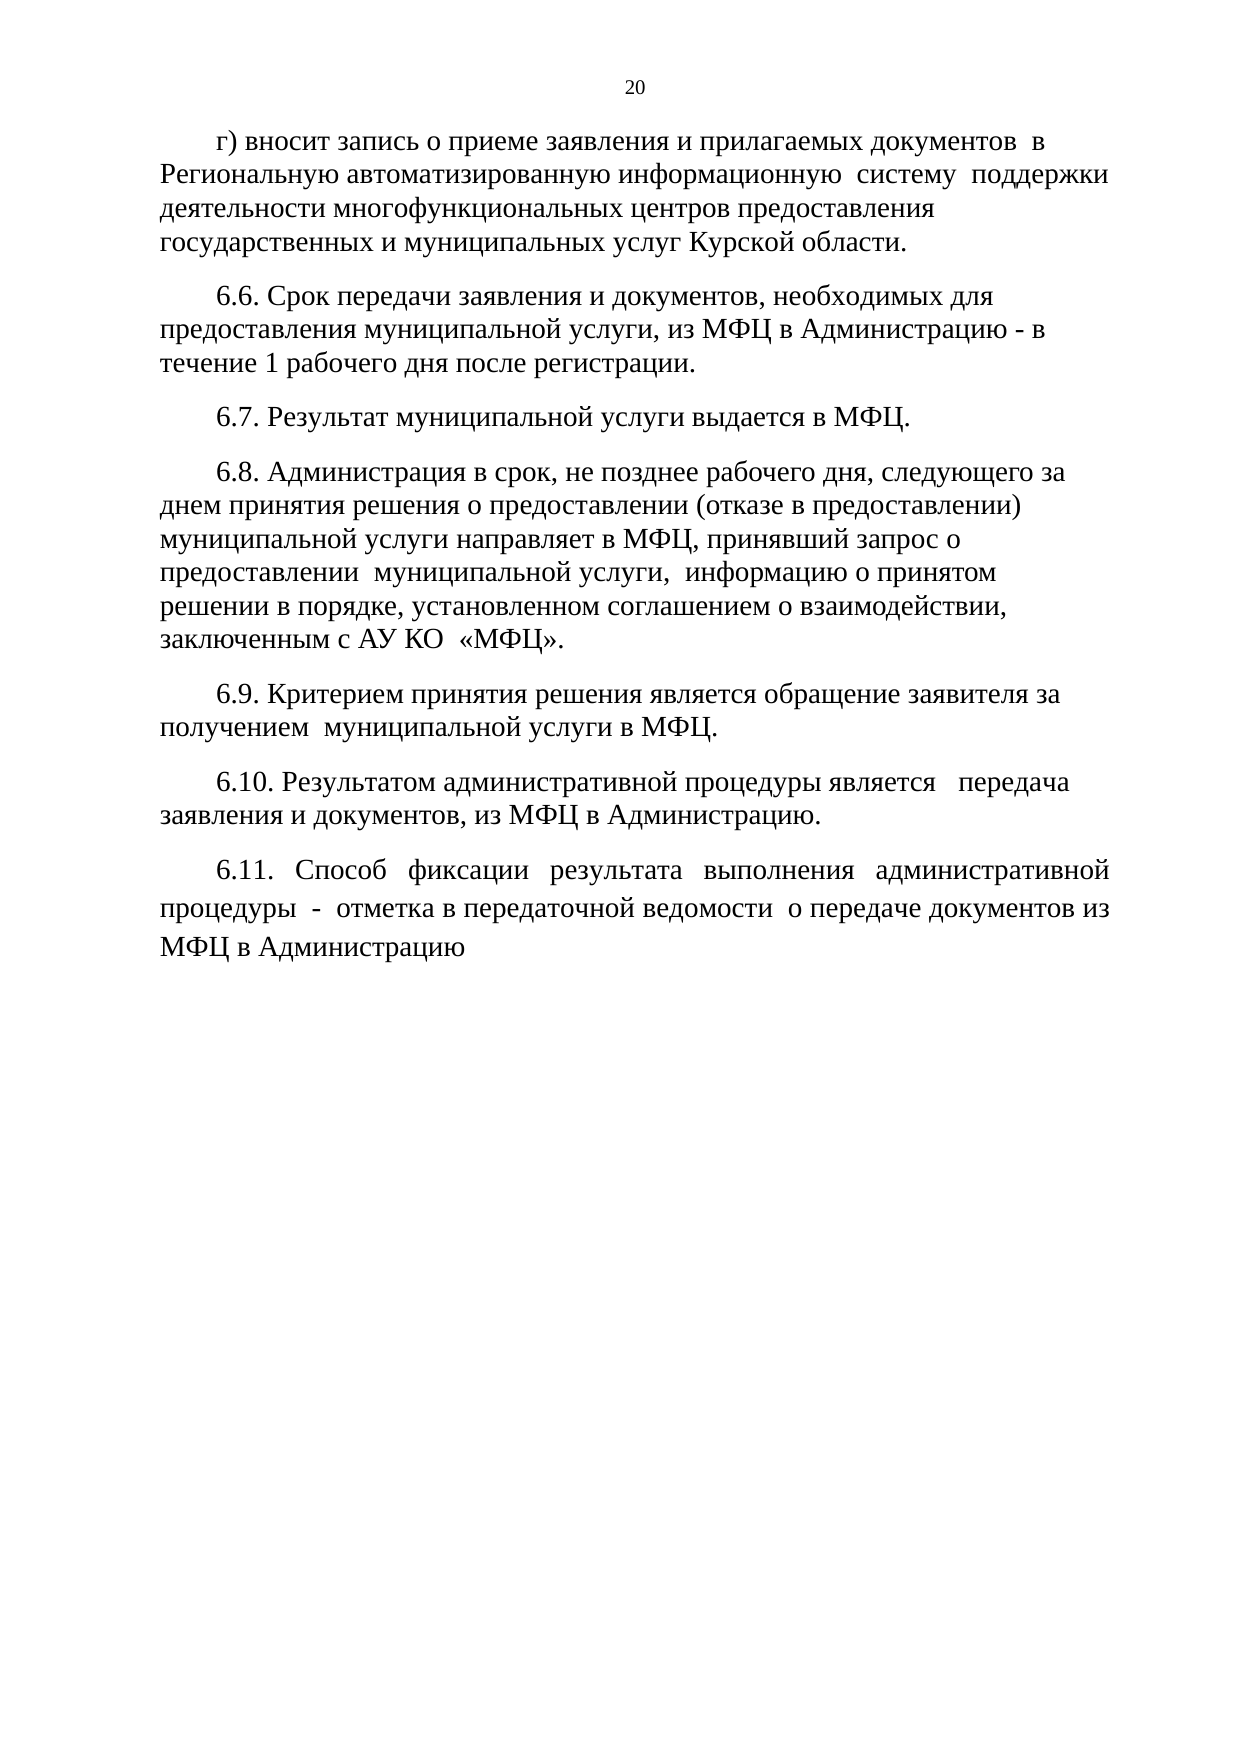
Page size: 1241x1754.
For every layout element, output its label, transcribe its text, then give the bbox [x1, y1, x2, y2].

text 6.10. Результатом административной процедуры является передача заявления и документов, из МФЦ в Администрацию. [159, 764, 1110, 831]
text 6.11. Способ фиксации результата выполнения административной процедуры - отметка в передаточной ведомости о передаче документов из МФЦ в Администрацию [159, 852, 1110, 962]
text 6.7. Результат муниципальной услуги выдается в МФЦ. [159, 399, 1110, 433]
text 6.6. Срок передачи заявления и документов, необходимых для предоставления муниципальной услуги, из МФЦ в Администрацию - в течение 1 рабочего дня после регистрации. [159, 278, 1110, 379]
text г) вносит запись о приеме заявления и прилагаемых документов в Региональную автоматизированную информационную систему поддержки деятельности многофункциональных центров предоставления государственных и муниципальных услуг Курской области. [159, 123, 1110, 257]
text 6.8. Администрация в срок, не позднее рабочего дня, следующего за днем принятия решения о предоставлении (отказе в предоставлении) муниципальной услуги направляет в МФЦ, принявший запрос о предоставлении муниципальной услуги, информацию о принятом решении в порядке, установленном соглашением о взаимодействии, заключенным с АУ КО «МФЦ». [159, 454, 1110, 655]
text 6.9. Критерием принятия решения является обращение заявителя за получением муниципальной услуги в МФЦ. [159, 676, 1110, 743]
